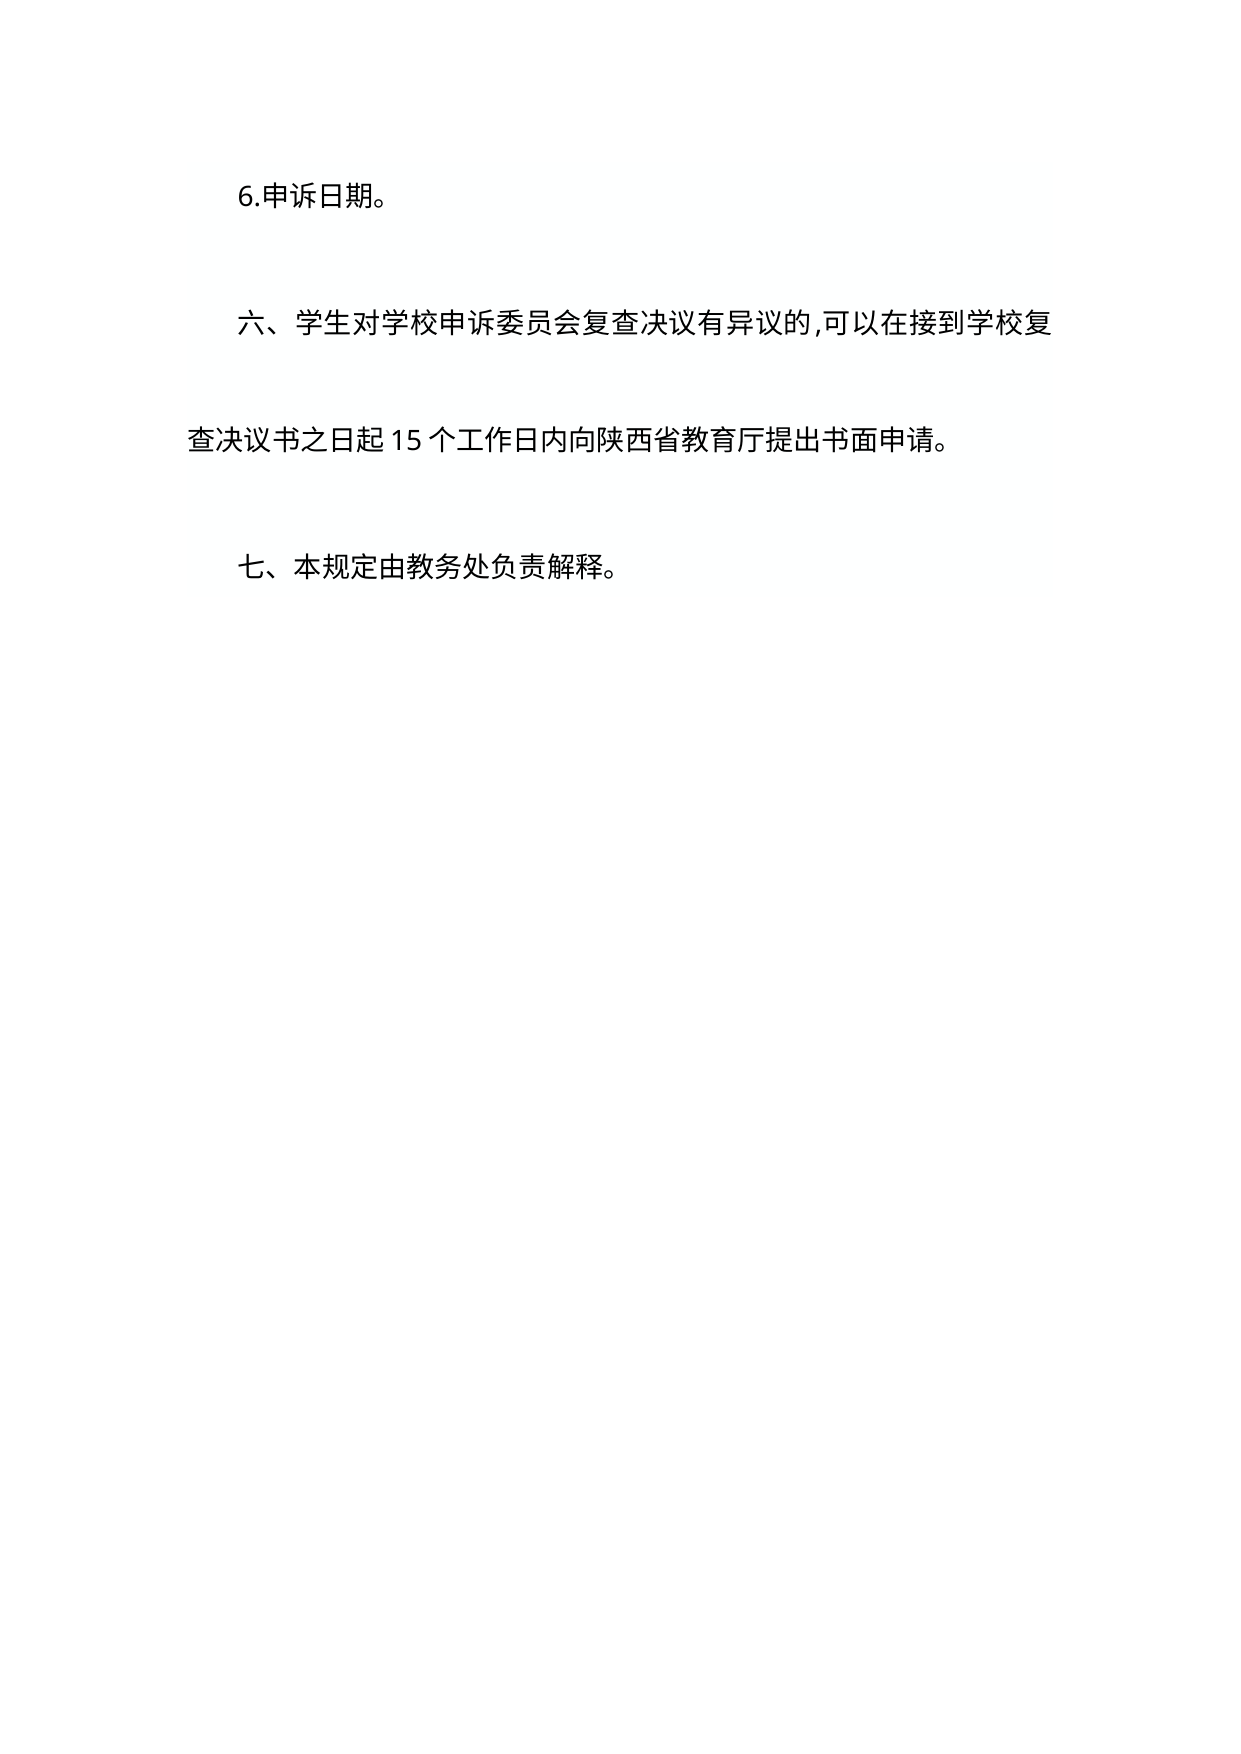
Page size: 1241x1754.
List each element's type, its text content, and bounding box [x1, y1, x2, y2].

text 七、本规定由教务处负责解释。 [187, 532, 1053, 597]
text 6.申诉日期。 [187, 162, 1053, 227]
text 六、学生对学校申诉委员会复查决议有异议的,可以在接到学校复查决议书之日起15个工作日内向陕西省教育厅提出书面申请。 [187, 289, 1053, 471]
